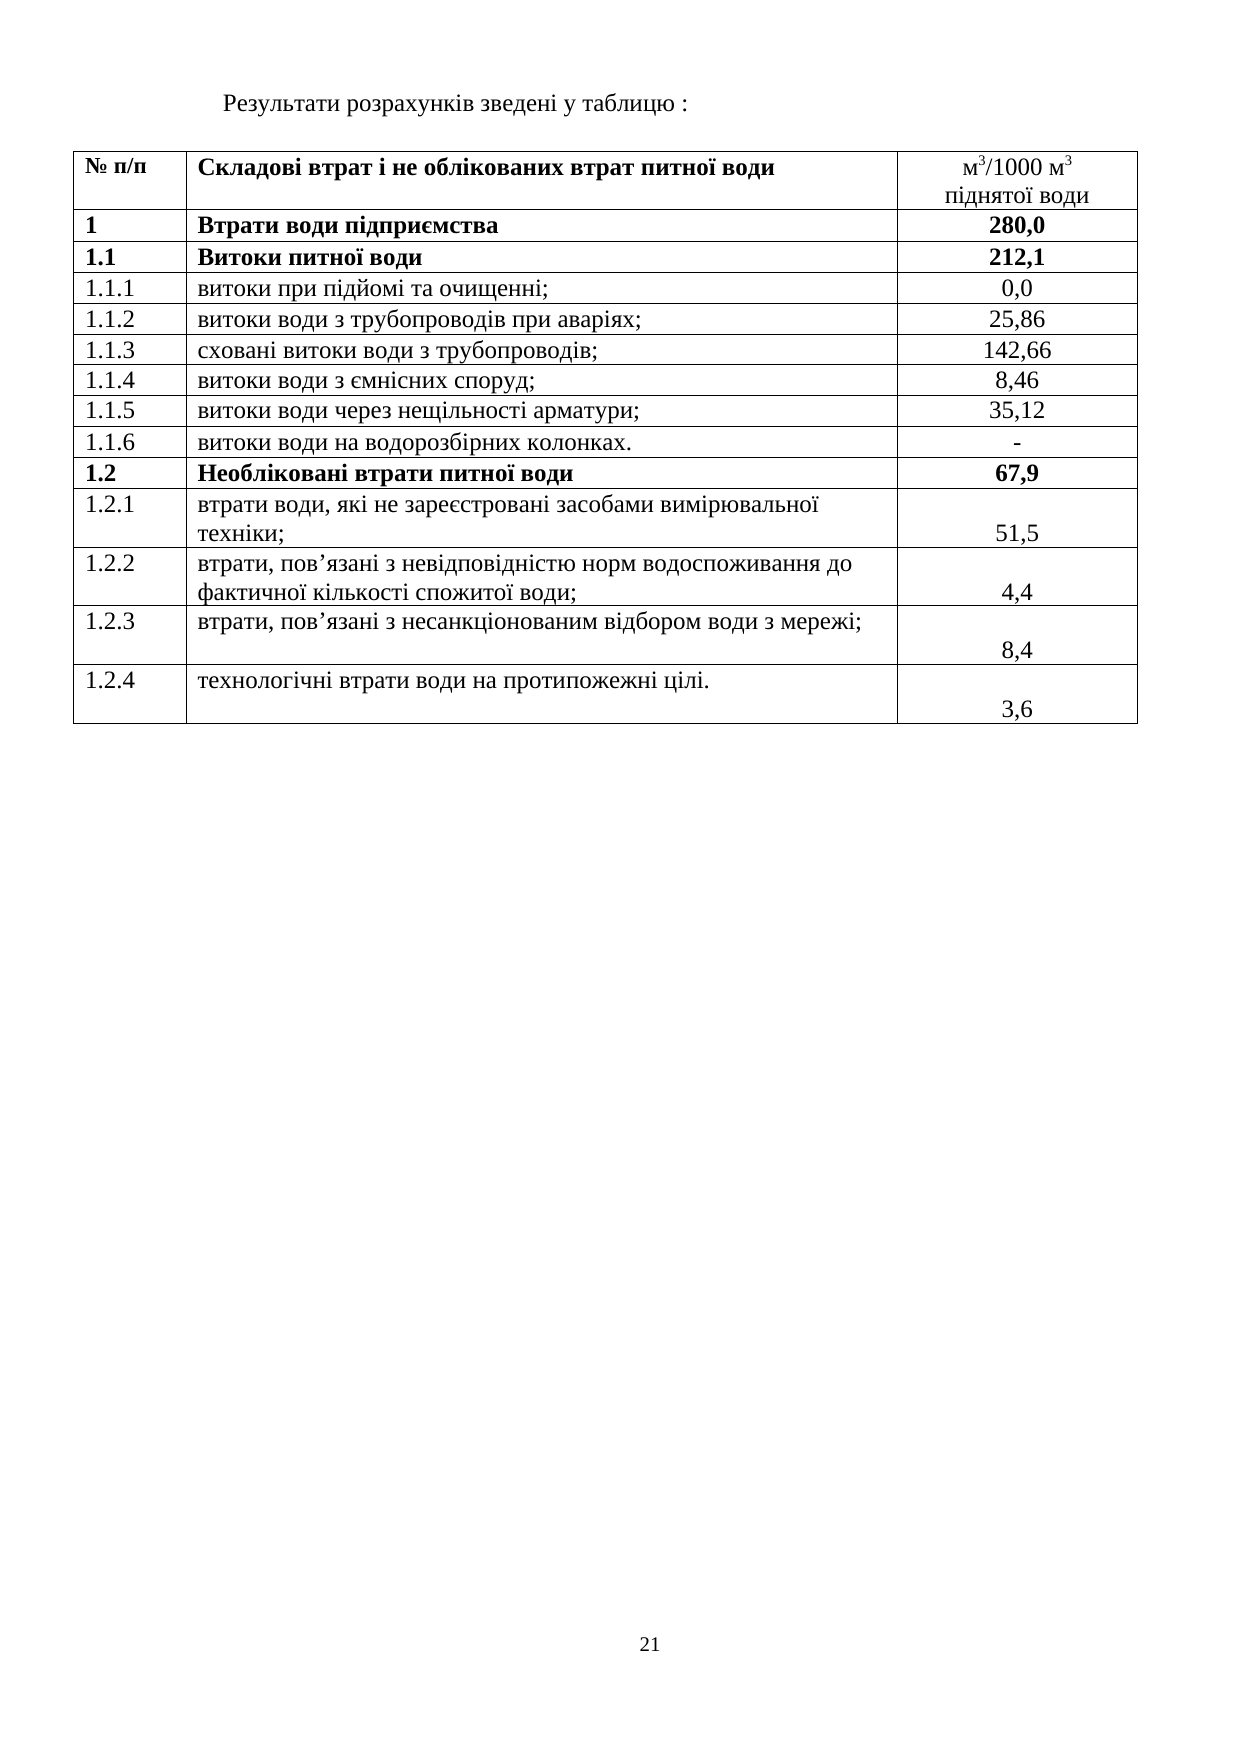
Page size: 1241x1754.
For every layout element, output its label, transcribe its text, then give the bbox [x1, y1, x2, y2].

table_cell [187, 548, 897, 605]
text Результати розрахунків зведені у таблицю : [148, 88, 1152, 117]
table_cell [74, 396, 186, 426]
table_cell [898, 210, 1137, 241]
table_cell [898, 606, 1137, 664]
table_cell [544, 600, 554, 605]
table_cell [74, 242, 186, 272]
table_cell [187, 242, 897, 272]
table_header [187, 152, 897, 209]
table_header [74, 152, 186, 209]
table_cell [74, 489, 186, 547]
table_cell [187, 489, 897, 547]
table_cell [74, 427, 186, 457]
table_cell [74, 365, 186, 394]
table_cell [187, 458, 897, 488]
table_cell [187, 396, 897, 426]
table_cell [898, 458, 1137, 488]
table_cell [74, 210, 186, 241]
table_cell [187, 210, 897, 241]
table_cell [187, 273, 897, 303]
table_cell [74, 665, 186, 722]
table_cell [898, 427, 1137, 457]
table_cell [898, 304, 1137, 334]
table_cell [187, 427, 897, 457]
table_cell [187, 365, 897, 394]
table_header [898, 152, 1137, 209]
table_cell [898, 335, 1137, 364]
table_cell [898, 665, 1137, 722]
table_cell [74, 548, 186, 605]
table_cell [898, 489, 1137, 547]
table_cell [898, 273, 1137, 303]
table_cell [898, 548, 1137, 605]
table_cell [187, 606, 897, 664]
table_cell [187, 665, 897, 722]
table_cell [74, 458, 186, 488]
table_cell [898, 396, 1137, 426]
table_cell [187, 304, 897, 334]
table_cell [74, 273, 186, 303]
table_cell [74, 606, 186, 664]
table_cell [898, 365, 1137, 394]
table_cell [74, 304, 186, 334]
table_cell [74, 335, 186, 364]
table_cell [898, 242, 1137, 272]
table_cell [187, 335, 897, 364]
